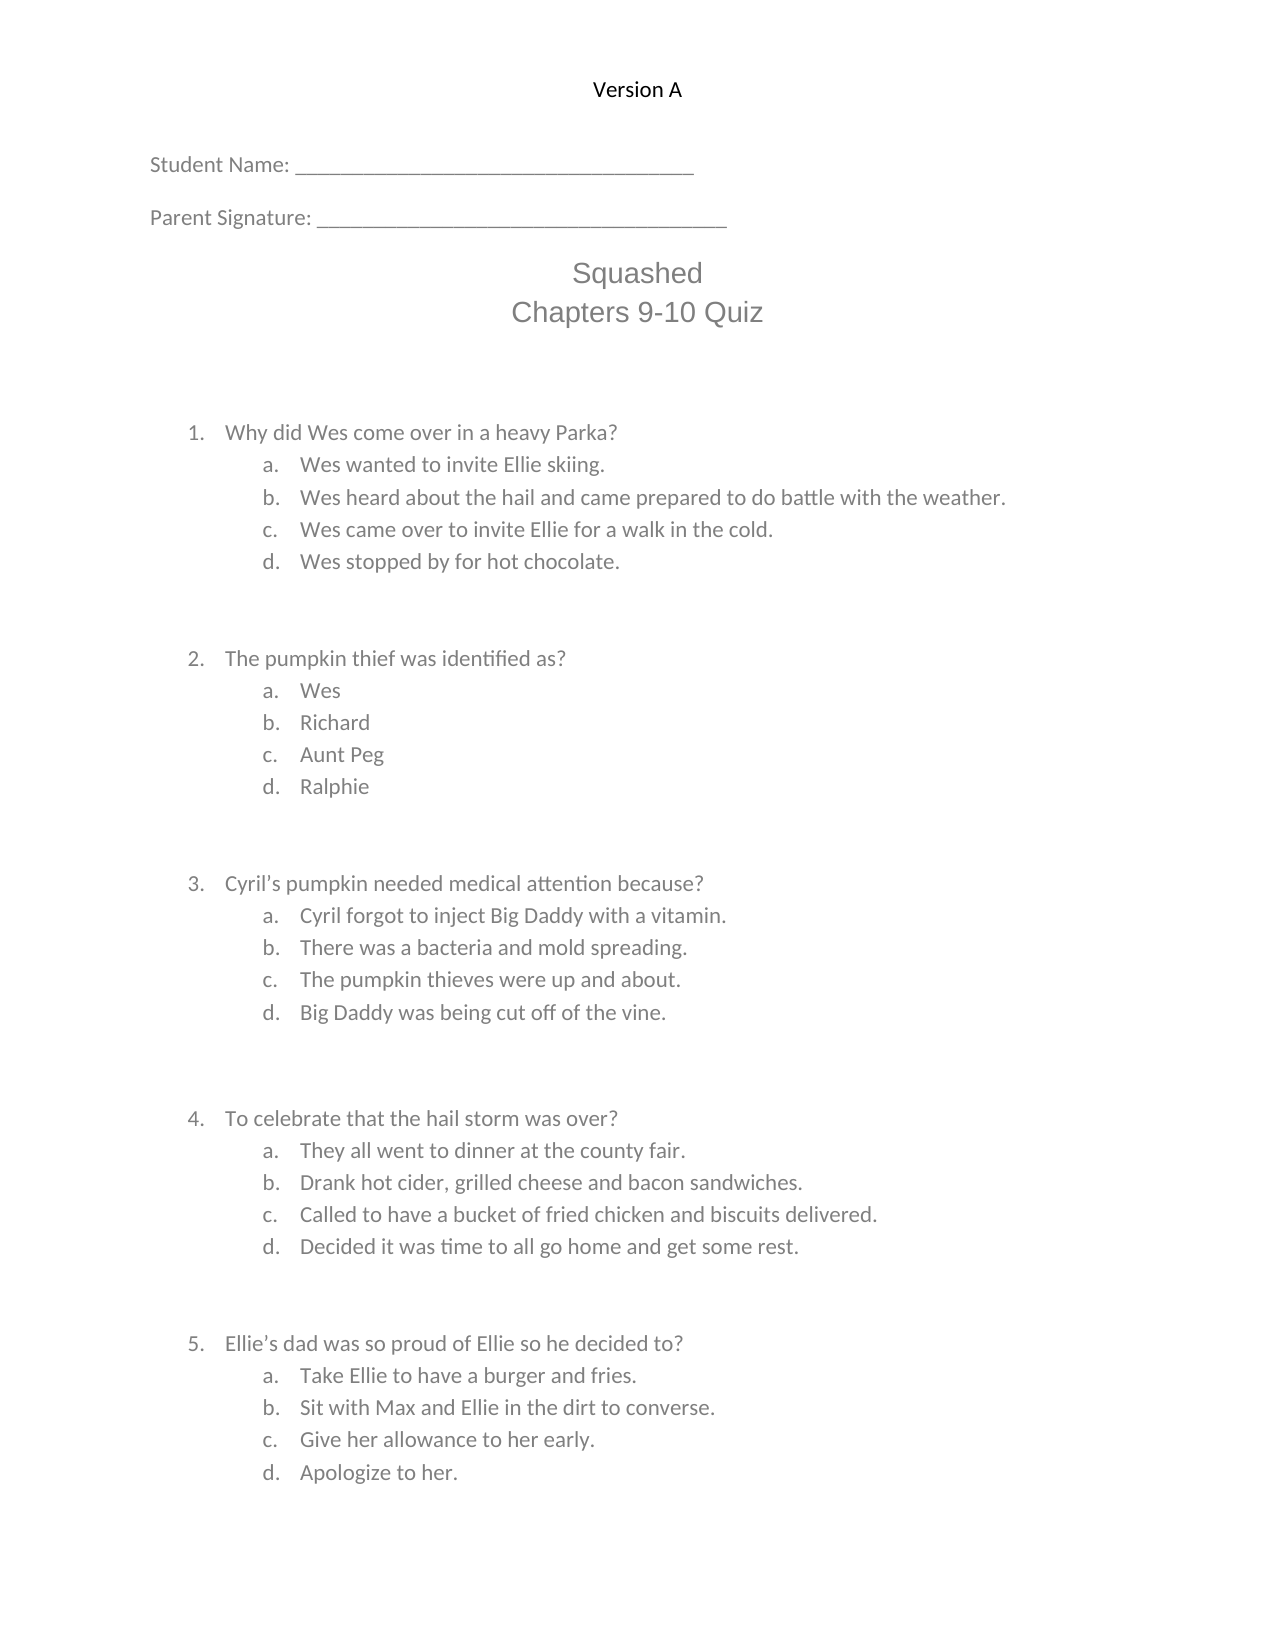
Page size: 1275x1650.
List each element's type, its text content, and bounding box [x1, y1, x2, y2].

list Wes came over to invite Ellie for a walk in the cold. [262, 515, 1125, 543]
list Cyril forgot to inject Big Daddy with a vitamin. [262, 901, 1125, 929]
list Big Daddy was being cut off of the vine. [262, 998, 1125, 1026]
list Why did Wes come over in a heavy Parka? [187, 418, 1125, 446]
list The pumpkin thief was identified as? [187, 644, 1125, 672]
list Drank hot cider, grilled cheese and bacon sandwiches. [262, 1168, 1125, 1196]
list Apologize to her. [262, 1458, 1125, 1486]
list Wes [262, 676, 1125, 704]
list The pumpkin thieves were up and about. [262, 966, 1125, 993]
list To celebrate that the hail storm was over? [187, 1104, 1125, 1132]
list Take Ellie to have a burger and fries. [262, 1361, 1125, 1389]
list Decided it was time to all go home and get some rest. [262, 1232, 1125, 1293]
list Cyril’s pumpkin needed medical attention because? [187, 869, 1125, 897]
list Wes wanted to invite Ellie skiing. [262, 451, 1125, 478]
list Give her allowance to her early. [262, 1426, 1125, 1454]
list Wes stopped by for hot chocolate. [262, 547, 1125, 575]
list Ralphie [262, 772, 1125, 833]
list Ellie’s dad was so proud of Ellie so he decided to? [187, 1329, 1125, 1357]
list Sit with Max and Ellie in the dirt to converse. [262, 1393, 1125, 1421]
list Wes heard about the hail and came prepared to do battle with the weather. [262, 483, 1125, 511]
list Called to have a bucket of fried chicken and biscuits delivered. [262, 1200, 1125, 1228]
list Richard [262, 708, 1125, 736]
text Parent Signature: ____________________________________ [150, 203, 1125, 231]
text Squashed Chapters 9-10 Quiz [150, 256, 1125, 328]
list There was a bacteria and mold spreading. [262, 933, 1125, 961]
list Aunt Peg [262, 740, 1125, 768]
list They all went to dinner at the county fair. [262, 1136, 1125, 1164]
text Student Name: ___________________________________ [150, 150, 1125, 178]
